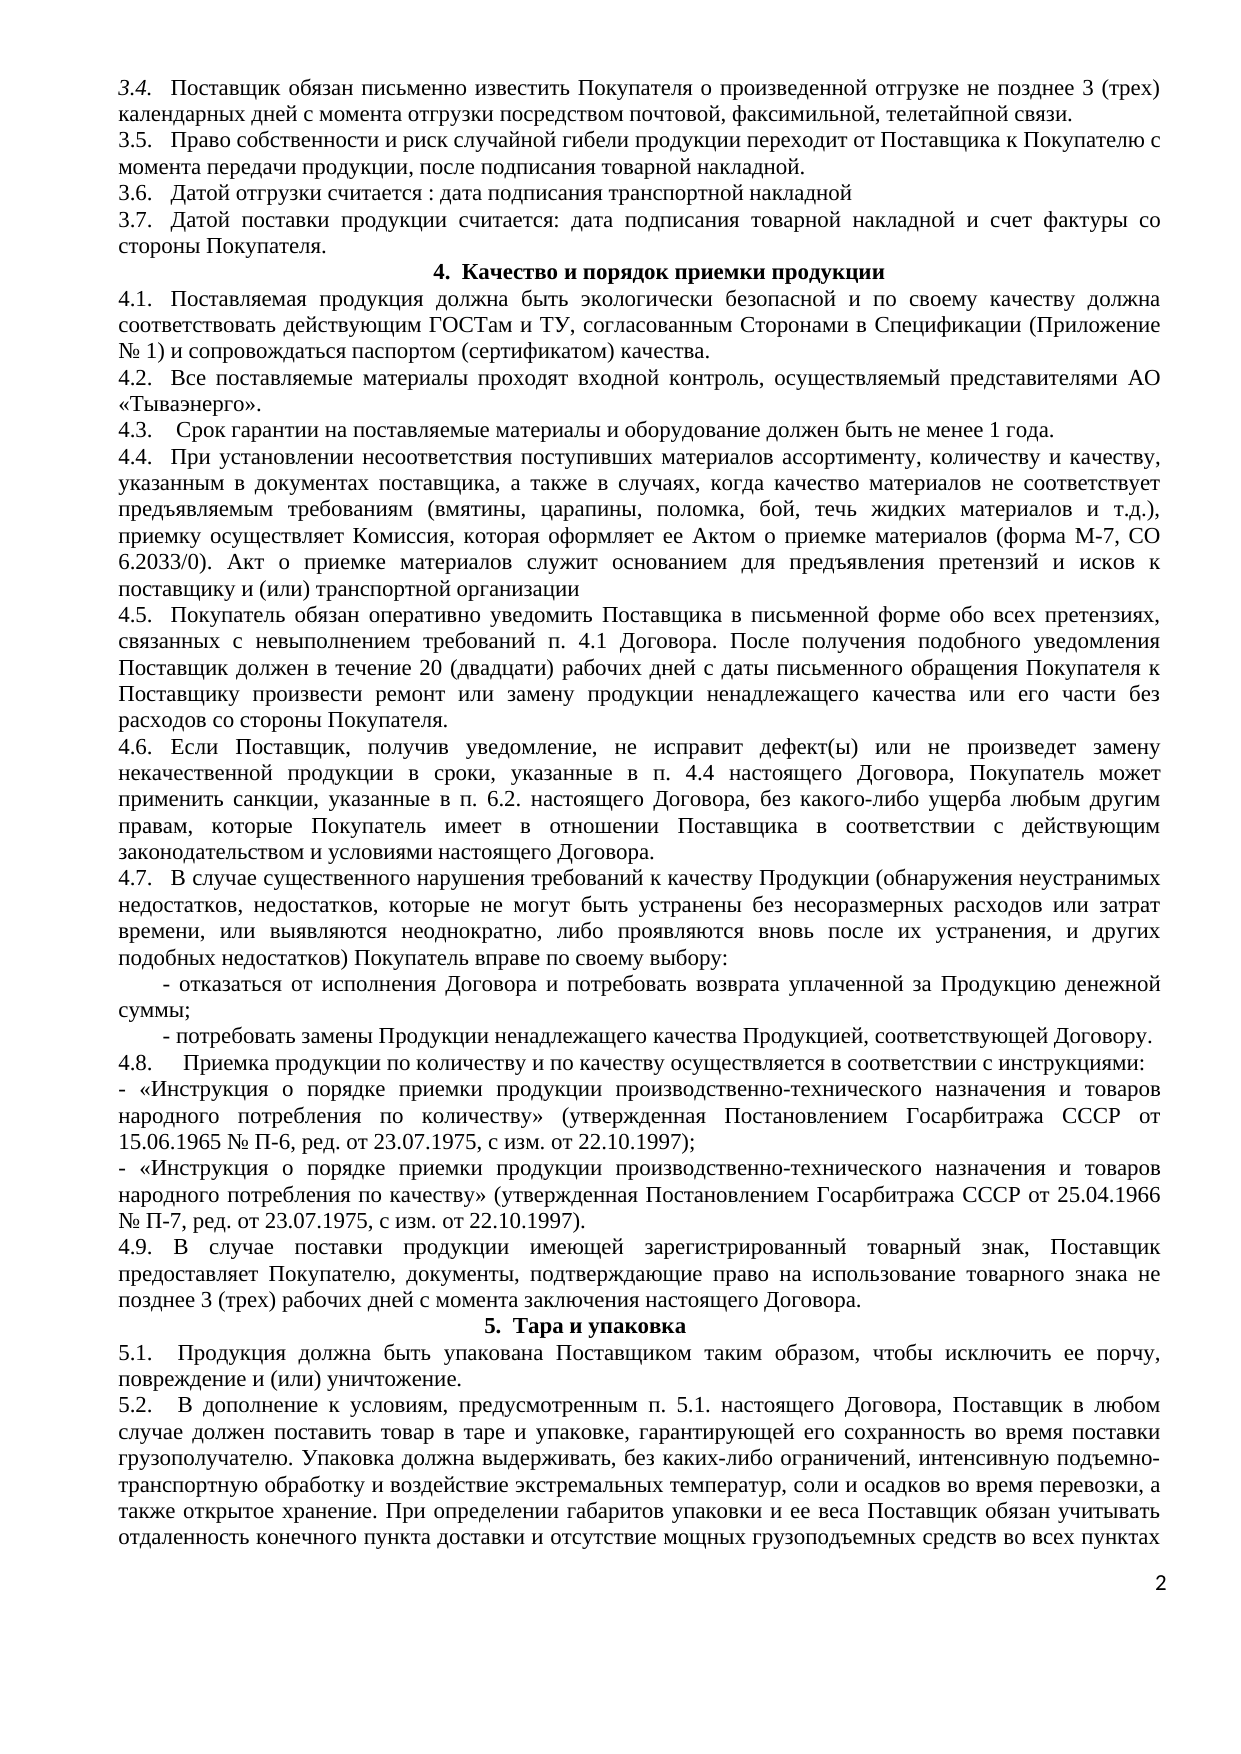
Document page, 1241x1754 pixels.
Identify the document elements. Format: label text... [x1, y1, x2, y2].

list Срок гарантии на поставляемые материалы и оборудование должен быть не менее 1 года. [118, 416, 1162, 443]
list При установлении несоответствия поступивших материалов ассортименту, количеству и качеству, указанным в документах поставщика, а также в случаях, когда качество материалов не соответствует предъявляемым требованиям (вмятины, царапины, поломка, бой, течь жидких материалов и т.д.), приемку осуществляет Комиссия, которая оформляет ее Актом о приемке материалов (форма М-7, СО 6.2033/0). Акт о приемке материалов служит основанием для предъявления претензий и исков к поставщику и (или) транспортной организации [118, 443, 1162, 601]
text - потребовать замены Продукции ненадлежащего качества Продукцией, соответствующей Договору. [118, 1023, 1162, 1049]
list Поставляемая продукция должна быть экологически безопасной и по своему качеству должна соответствовать действующим ГОСТам и ТУ, согласованным Сторонами в Спецификации (Приложение № 1) и сопровождаться паспортом (сертификатом) качества. [118, 285, 1162, 364]
list Право собственности и риск случайной гибели продукции переходит от Поставщика к Покупателю с момента передачи продукции, после подписания товарной накладной. [118, 127, 1162, 179]
list 5. Тара и упаковка [118, 1312, 1162, 1339]
list Датой поставки продукции считается: дата подписания товарной накладной и счет фактуры со стороны Покупателя. [118, 206, 1162, 258]
list 4. Качество и порядок приемки продукции [118, 258, 1162, 285]
list Покупатель обязан оперативно уведомить Поставщика в письменной форме обо всех претензиях, связанных с невыполнением требований п. 4.1 Договора. После получения подобного уведомления Поставщик должен в течение 20 (двадцати) рабочих дней с даты письменного обращения Покупателя к Поставщику произвести ремонт или замену продукции ненадлежащего качества или его части без расходов со стороны Покупателя. [118, 601, 1162, 733]
list Приемка продукции по количеству и по качеству осуществляется в соответствии с инструкциями: [118, 1049, 1162, 1075]
list - «Инструкция о порядке приемки продукции производственно-технического назначения и товаров народного потребления по качеству» (утвержденная Постановлением Госарбитража СССР от 25.04.1966 № П-7, ред. от 23.07.1975, с изм. от 22.10.1997). [118, 1154, 1162, 1233]
list Датой отгрузки считается : дата подписания транспортной накладной [118, 179, 1162, 206]
list Если Поставщик, получив уведомление, не исправит дефект(ы) или не произведет замену некачественной продукции в сроки, указанные в п. 4.4 настоящего Договора, Покупатель может применить санкции, указанные в п. 6.2. настоящего Договора, без какого-либо ущерба любым другим правам, которые Покупатель имеет в отношении Поставщика в соответствии с действующим законодательством и условиями настоящего Договора. [118, 733, 1162, 864]
text - отказаться от исполнения Договора и потребовать возврата уплаченной за Продукцию денежной суммы; [118, 970, 1162, 1023]
list - «Инструкция о порядке приемки продукции производственно-технического назначения и товаров народного потребления по количеству» (утвержденная Постановлением Госарбитража СССР от 15.06.1965 № П-6, ред. от 23.07.1975, с изм. от 22.10.1997); [118, 1075, 1162, 1154]
list Поставщик обязан письменно известить Покупателя о произведенной отгрузке не позднее 3 (трех) календарных дней с момента отгрузки посредством почтовой, факсимильной, телетайпной связи. [118, 74, 1162, 127]
list 4.9. В случае поставки продукции имеющей зарегистрированный товарный знак, Поставщик предоставляет Покупателю, документы, подтверждающие право на использование товарного знака не позднее 3 (трех) рабочих дней с момента заключения настоящего Договора. [118, 1233, 1162, 1312]
list Все поставляемые материалы проходят входной контроль, осуществляемый представителями АО «Тываэнерго». [118, 364, 1162, 416]
list В случае существенного нарушения требований к качеству Продукции (обнаружения неустранимых недостатков, недостатков, которые не могут быть устранены без несоразмерных расходов или затрат времени, или выявляются неоднократно, либо проявляются вновь после их устранения, и других подобных недостатков) Покупатель вправе по своему выбору: [118, 864, 1162, 970]
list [118, 1392, 1162, 1550]
list Продукция должна быть упакована Поставщиком таким образом, чтобы исключить ее порчу, повреждение и (или) уничтожение. [118, 1339, 1162, 1392]
